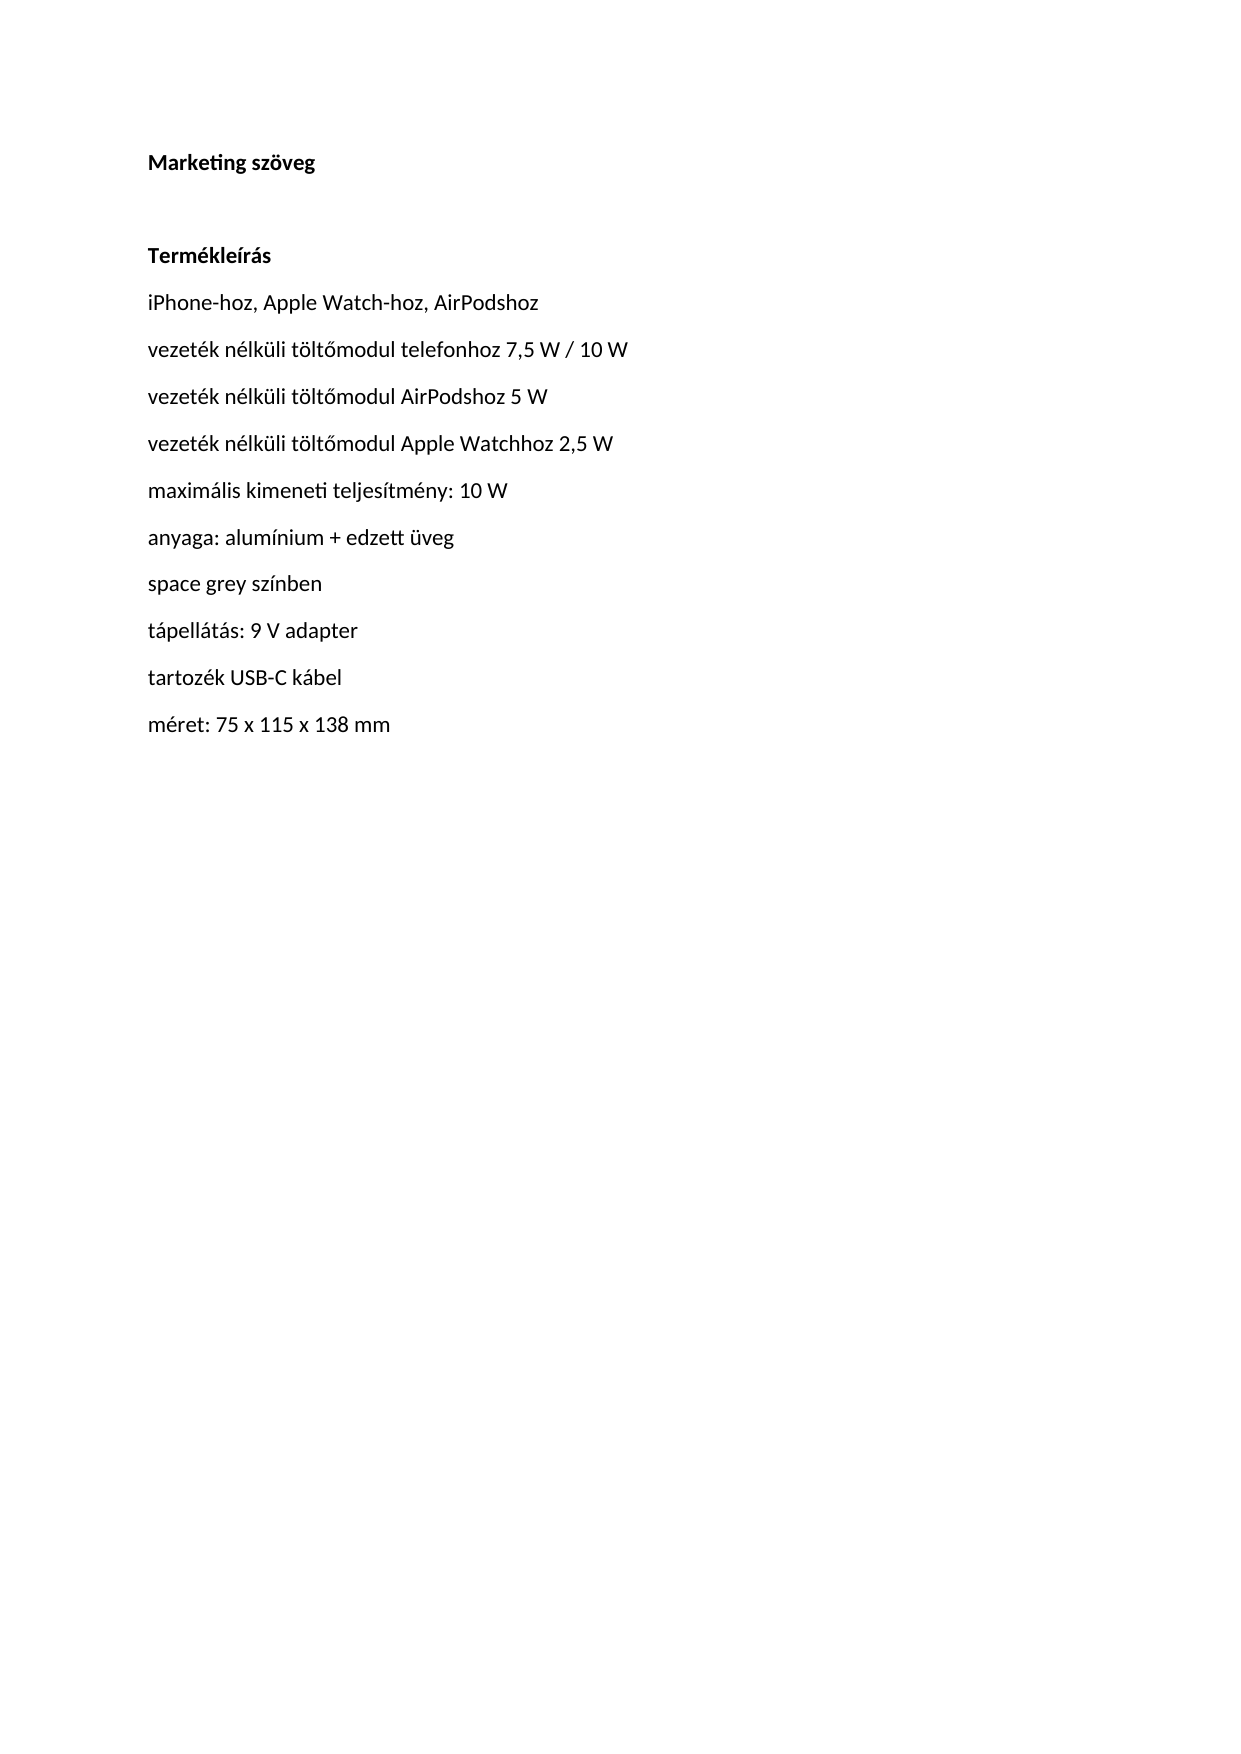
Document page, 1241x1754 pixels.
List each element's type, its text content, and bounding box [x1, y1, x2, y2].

text tápellátás: 9 V adapter [148, 616, 1093, 644]
text méret: 75 x 115 x 138 mm [148, 710, 1093, 738]
text vezeték nélküli töltőmodul AirPodshoz 5 W [148, 382, 1093, 410]
text space grey színben [148, 569, 1093, 597]
text iPhone-hoz, Apple Watch-hoz, AirPodshoz [148, 288, 1093, 316]
text Termékleírás [148, 241, 1093, 269]
text vezeték nélküli töltőmodul Apple Watchhoz 2,5 W [148, 429, 1093, 457]
text tartozék USB-C kábel [148, 663, 1093, 691]
text anyaga: alumínium + edzett üveg [148, 523, 1093, 551]
text Marketing szöveg [148, 148, 1093, 176]
text vezeték nélküli töltőmodul telefonhoz 7,5 W / 10 W [148, 335, 1093, 363]
text maximális kimeneti teljesítmény: 10 W [148, 476, 1093, 504]
